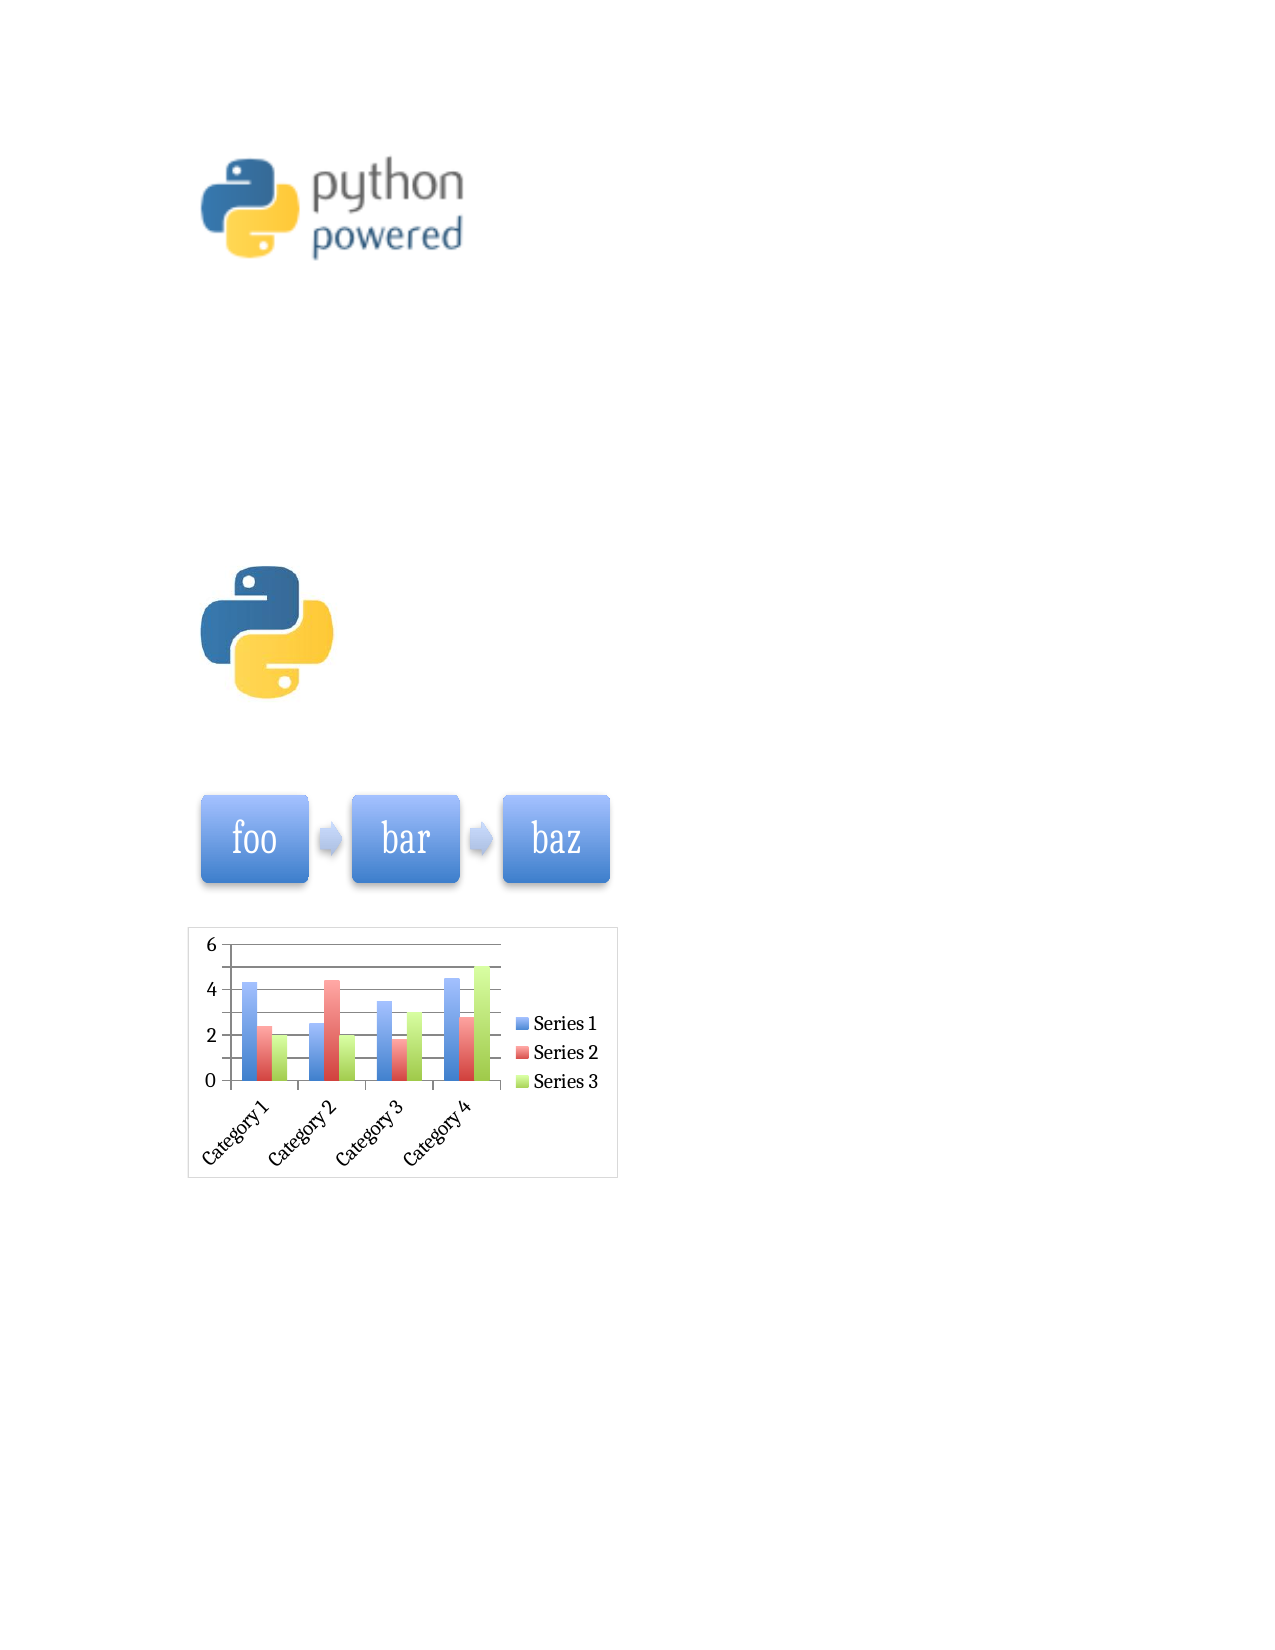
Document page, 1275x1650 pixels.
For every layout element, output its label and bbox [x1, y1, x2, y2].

picture [187, 150, 480, 267]
picture [187, 553, 346, 711]
